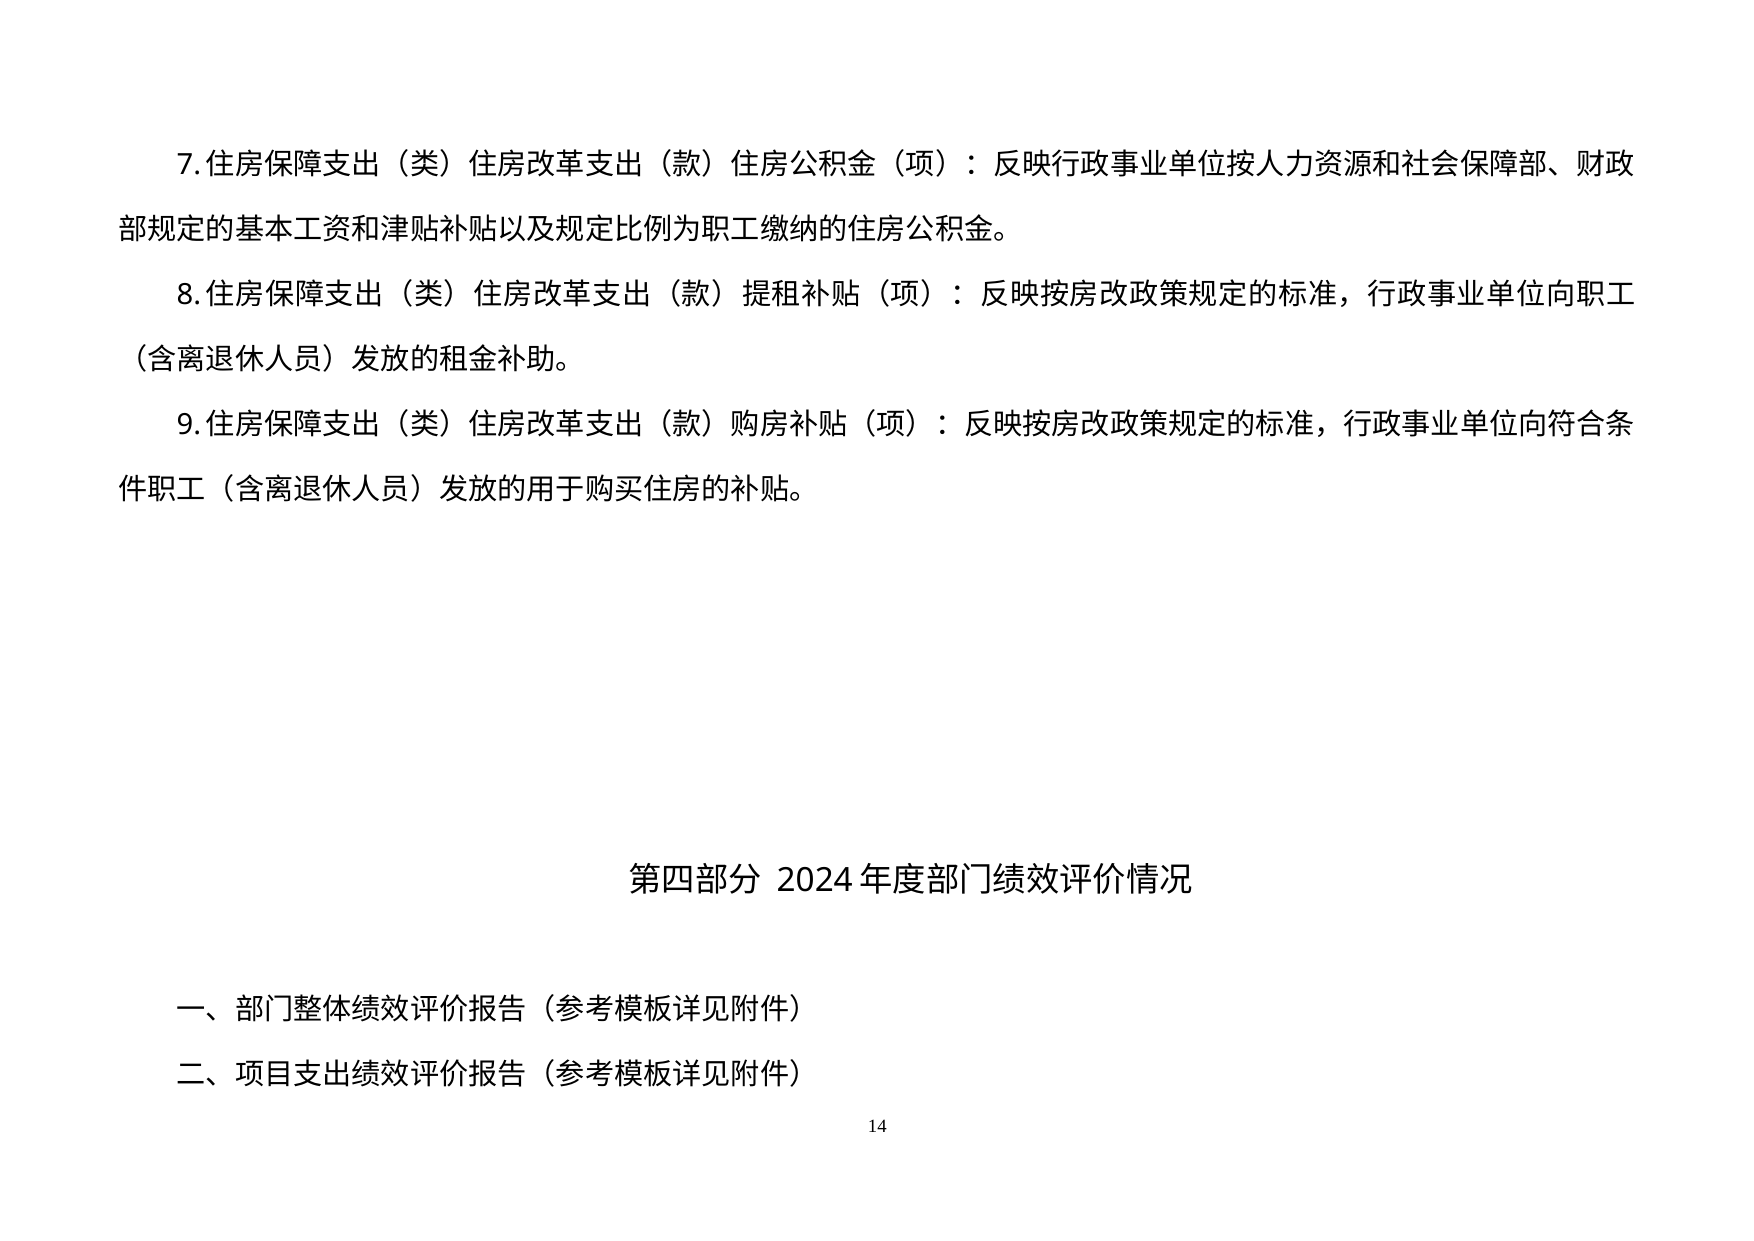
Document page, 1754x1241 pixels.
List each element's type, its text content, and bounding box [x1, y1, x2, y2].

list 住房保障支出（类）住房改革支出（款）购房补贴（项）：反映按房改政策规定的标准，行政事业单位向符合条件职工（含离退休人员）发放的用于购买住房的补贴。 [118, 389, 1636, 519]
list 项目支出绩效评价报告（参考模板详见附件） [118, 1039, 1636, 1104]
list 部门整体绩效评价报告（参考模板详见附件） [118, 974, 1636, 1039]
text 第四部分 2024年度部门绩效评价情况 [118, 844, 1636, 909]
list 住房保障支出（类）住房改革支出（款）住房公积金（项）：反映行政事业单位按人力资源和社会保障部、财政部规定的基本工资和津贴补贴以及规定比例为职工缴纳的住房公积金。 [118, 129, 1636, 259]
list 住房保障支出（类）住房改革支出（款）提租补贴（项）：反映按房改政策规定的标准，行政事业单位向职工（含离退休人员）发放的租金补助。 [118, 259, 1636, 389]
